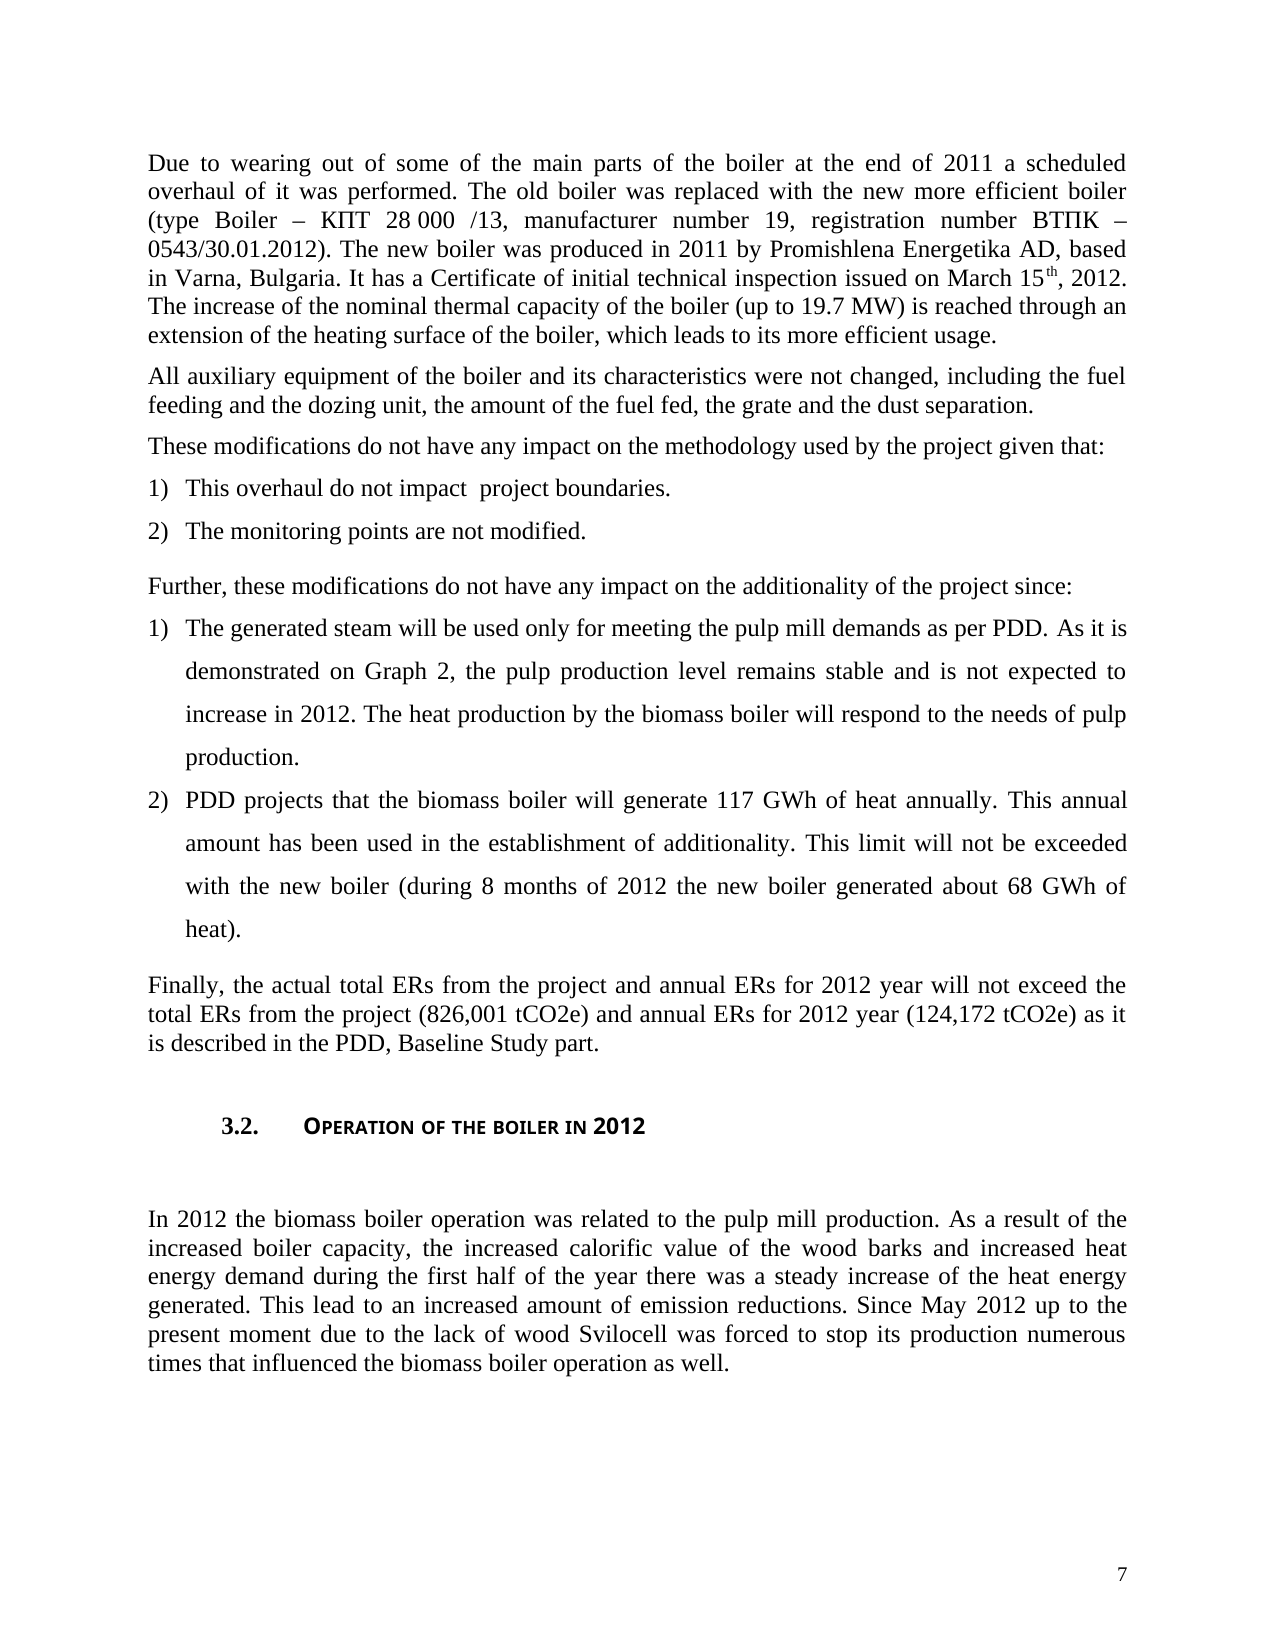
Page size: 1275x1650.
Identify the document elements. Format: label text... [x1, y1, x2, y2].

list This overhaul do not impact project boundaries. [148, 473, 1127, 501]
text Further, these modifications do not have any impact on the additionality of the project since: [148, 571, 1127, 600]
text These modifications do not have any impact on the methodology used by the project given that: [148, 431, 1127, 460]
text All auxiliary equipment of the boiler and its characteristics were not changed, including the fuel feeding and the dozing unit, the amount of the fuel fed, the grate and the dust separation. [148, 361, 1127, 419]
text Finally, the actual total ERs from the project and annual ERs for 2012 year will not exceed the total ERs from the project (826,001 tCO2e) and annual ERs for 2012 year (124,172 tCO2e) as it is described in the PDD, Baseline Study part. [148, 970, 1127, 1056]
list PDD projects that the biomass boiler will generate 117 GWh of heat annually. This annual amount has been used in the establishment of additionality. This limit will not be exceeded with the new boiler (during 8 months of 2012 the new boiler generated about 68 GWh of heat). [148, 785, 1127, 943]
text Due to wearing out of some of the main parts of the boiler at the end of 2011 a scheduled overhaul of it was performed. The old boiler was replaced with the new more efficient boiler (type Boiler – КПТ 28 000 /13, manufacturer number 19, registration number ВТПК – 0543/30.01.2012). The new boiler was produced in 2011 by Promishlena Energetika AD, based in Varna, Bulgaria. It has a Certificate of initial technical inspection issued on March 15th, 2012. The increase of the nominal thermal capacity of the boiler (up to 19.7 MW) is reached through an extension of the heating surface of the boiler, which leads to its more efficient usage. [148, 148, 1127, 349]
list In 2012 the biomass boiler operation was related to the pulp mill production. As a result of the increased boiler capacity, the increased calorific value of the wood barks and increased heat energy demand during the first half of the year there was a steady increase of the heat energy generated. This lead to an increased amount of emission reductions. Since May 2012 up to the present moment due to the lack of wood Svilocell was forced to stop its production numerous times that influenced the biomass boiler operation as well. [148, 1204, 1127, 1376]
list Operation of the boiler in 2012 [221, 1110, 1127, 1141]
list The generated steam will be used only for meeting the pulp mill demands as per PDD. As it is demonstrated on Graph 2, the pulp production level remains stable and is not expected to increase in 2012. The heat production by the biomass boiler will respond to the needs of pulp production. [148, 613, 1127, 771]
list The monitoring points are not modified. [148, 516, 1127, 544]
